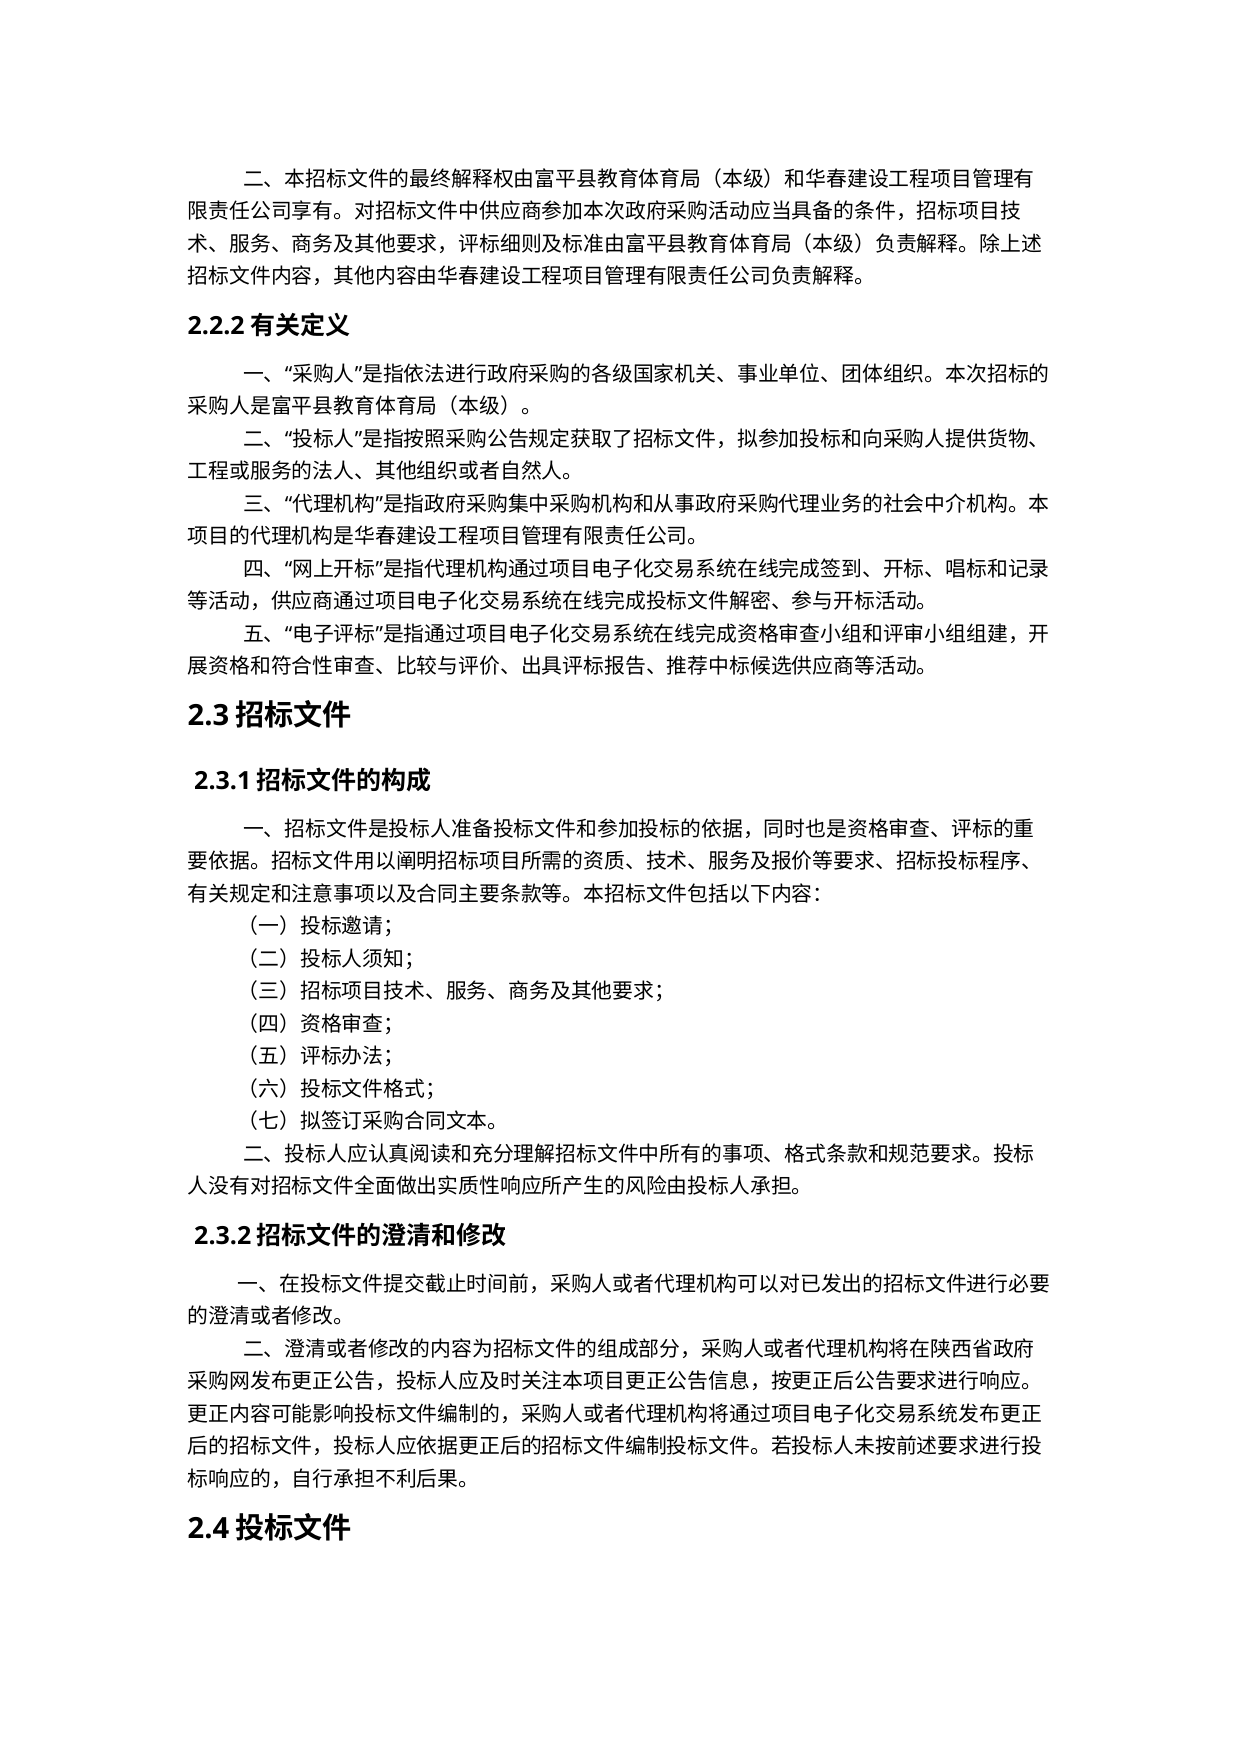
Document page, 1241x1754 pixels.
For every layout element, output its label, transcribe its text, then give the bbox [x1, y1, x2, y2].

text 二、“投标人”是指按照采购公告规定获取了招标文件，拟参加投标和向采购人提供货物、工程或服务的法人、其他组织或者自然人。 [187, 422, 1053, 487]
text 二、澄清或者修改的内容为招标文件的组成部分，采购人或者代理机构将在陕西省政府采购网发布更正公告，投标人应及时关注本项目更正公告信息，按更正后公告要求进行响应。更正内容可能影响投标文件编制的，采购人或者代理机构将通过项目电子化交易系统发布更正后的招标文件，投标人应依据更正后的招标文件编制投标文件。若投标人未按前述要求进行投标响应的，自行承担不利后果。 [187, 1332, 1053, 1494]
text （三）招标项目技术、服务、商务及其他要求； [187, 974, 1053, 1007]
text （五）评标办法； [187, 1039, 1053, 1072]
text 五、“电子评标”是指通过项目电子化交易系统在线完成资格审查小组和评审小组组建，开展资格和符合性审查、比较与评价、出具评标报告、推荐中标候选供应商等活动。 [187, 617, 1053, 682]
text 2.3.1招标文件的构成 [187, 747, 1053, 812]
text 2.4投标文件 [187, 1494, 1053, 1559]
text 2.2.2有关定义 [187, 292, 1053, 357]
text （七）拟签订采购合同文本。 [187, 1104, 1053, 1137]
text （一）投标邀请； [187, 909, 1053, 942]
text 三、“代理机构”是指政府采购集中采购机构和从事政府采购代理业务的社会中介机构。本项目的代理机构是华春建设工程项目管理有限责任公司。 [187, 487, 1053, 552]
text （四）资格审查； [187, 1007, 1053, 1039]
text 四、“网上开标”是指代理机构通过项目电子化交易系统在线完成签到、开标、唱标和记录等活动，供应商通过项目电子化交易系统在线完成投标文件解密、参与开标活动。 [187, 552, 1053, 617]
text 一、“采购人”是指依法进行政府采购的各级国家机关、事业单位、团体组织。本次招标的采购人是富平县教育体育局（本级）。 [187, 357, 1053, 422]
text 二、本招标文件的最终解释权由富平县教育体育局（本级）和华春建设工程项目管理有限责任公司享有。对招标文件中供应商参加本次政府采购活动应当具备的条件，招标项目技术、服务、商务及其他要求，评标细则及标准由富平县教育体育局（本级）负责解释。除上述招标文件内容，其他内容由华春建设工程项目管理有限责任公司负责解释。 [187, 162, 1053, 292]
text 2.3招标文件 [187, 682, 1053, 747]
text 2.3.2招标文件的澄清和修改 [187, 1202, 1053, 1267]
text 一、在投标文件提交截止时间前，采购人或者代理机构可以对已发出的招标文件进行必要的澄清或者修改。 [187, 1267, 1053, 1332]
text 一、招标文件是投标人准备投标文件和参加投标的依据，同时也是资格审查、评标的重要依据。招标文件用以阐明招标项目所需的资质、技术、服务及报价等要求、招标投标程序、有关规定和注意事项以及合同主要条款等。本招标文件包括以下内容： [187, 812, 1053, 909]
text （六）投标文件格式； [187, 1072, 1053, 1104]
text 二、投标人应认真阅读和充分理解招标文件中所有的事项、格式条款和规范要求。投标人没有对招标文件全面做出实质性响应所产生的风险由投标人承担。 [187, 1137, 1053, 1202]
text （二）投标人须知； [187, 942, 1053, 974]
